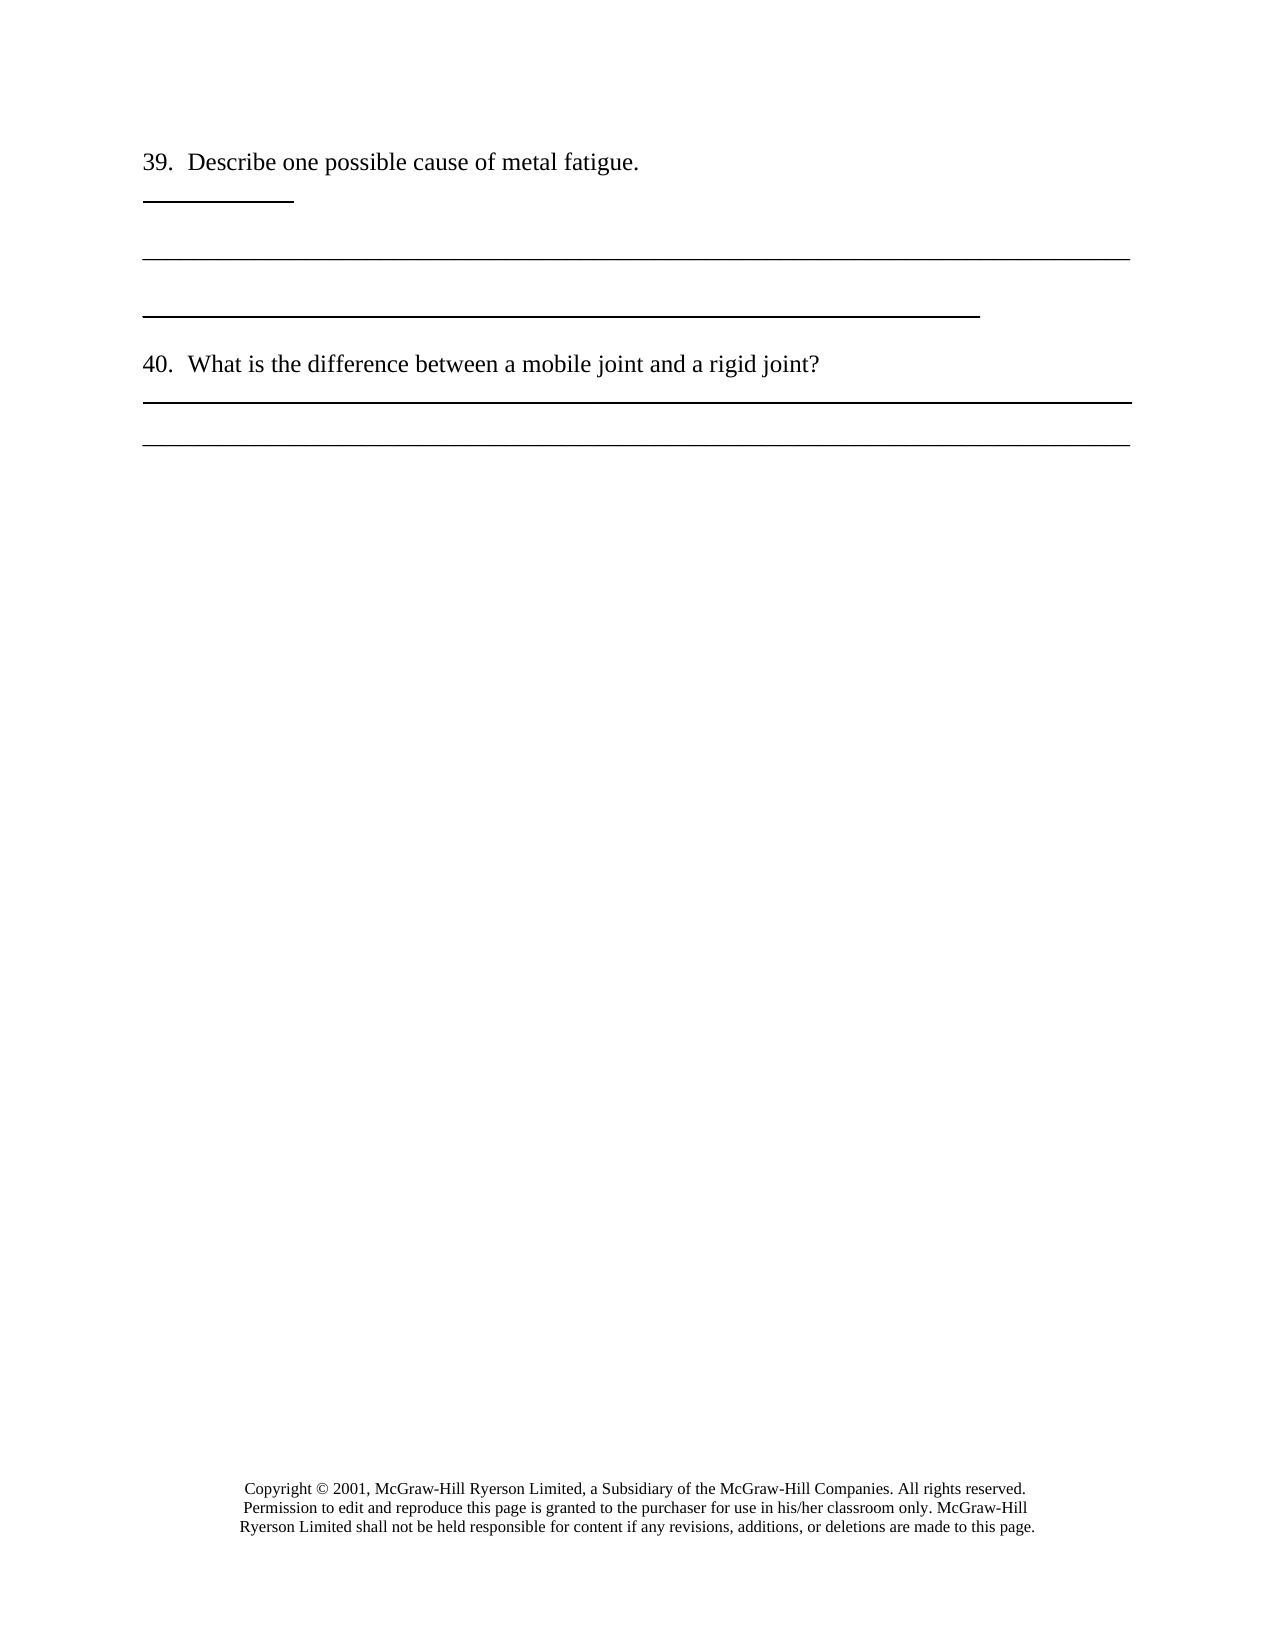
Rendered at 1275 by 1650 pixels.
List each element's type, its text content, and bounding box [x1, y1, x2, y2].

text __________________________________________________________________________________________________________________________________________________ [142, 176, 1140, 320]
list Describe one possible cause of metal fatigue. [142, 147, 1140, 176]
text ___________________________________________ [142, 377, 1140, 406]
list What is the difference between a mobile joint and a rigid joint? [142, 349, 1140, 377]
text _______________________________________________________________________________ [142, 421, 1140, 449]
